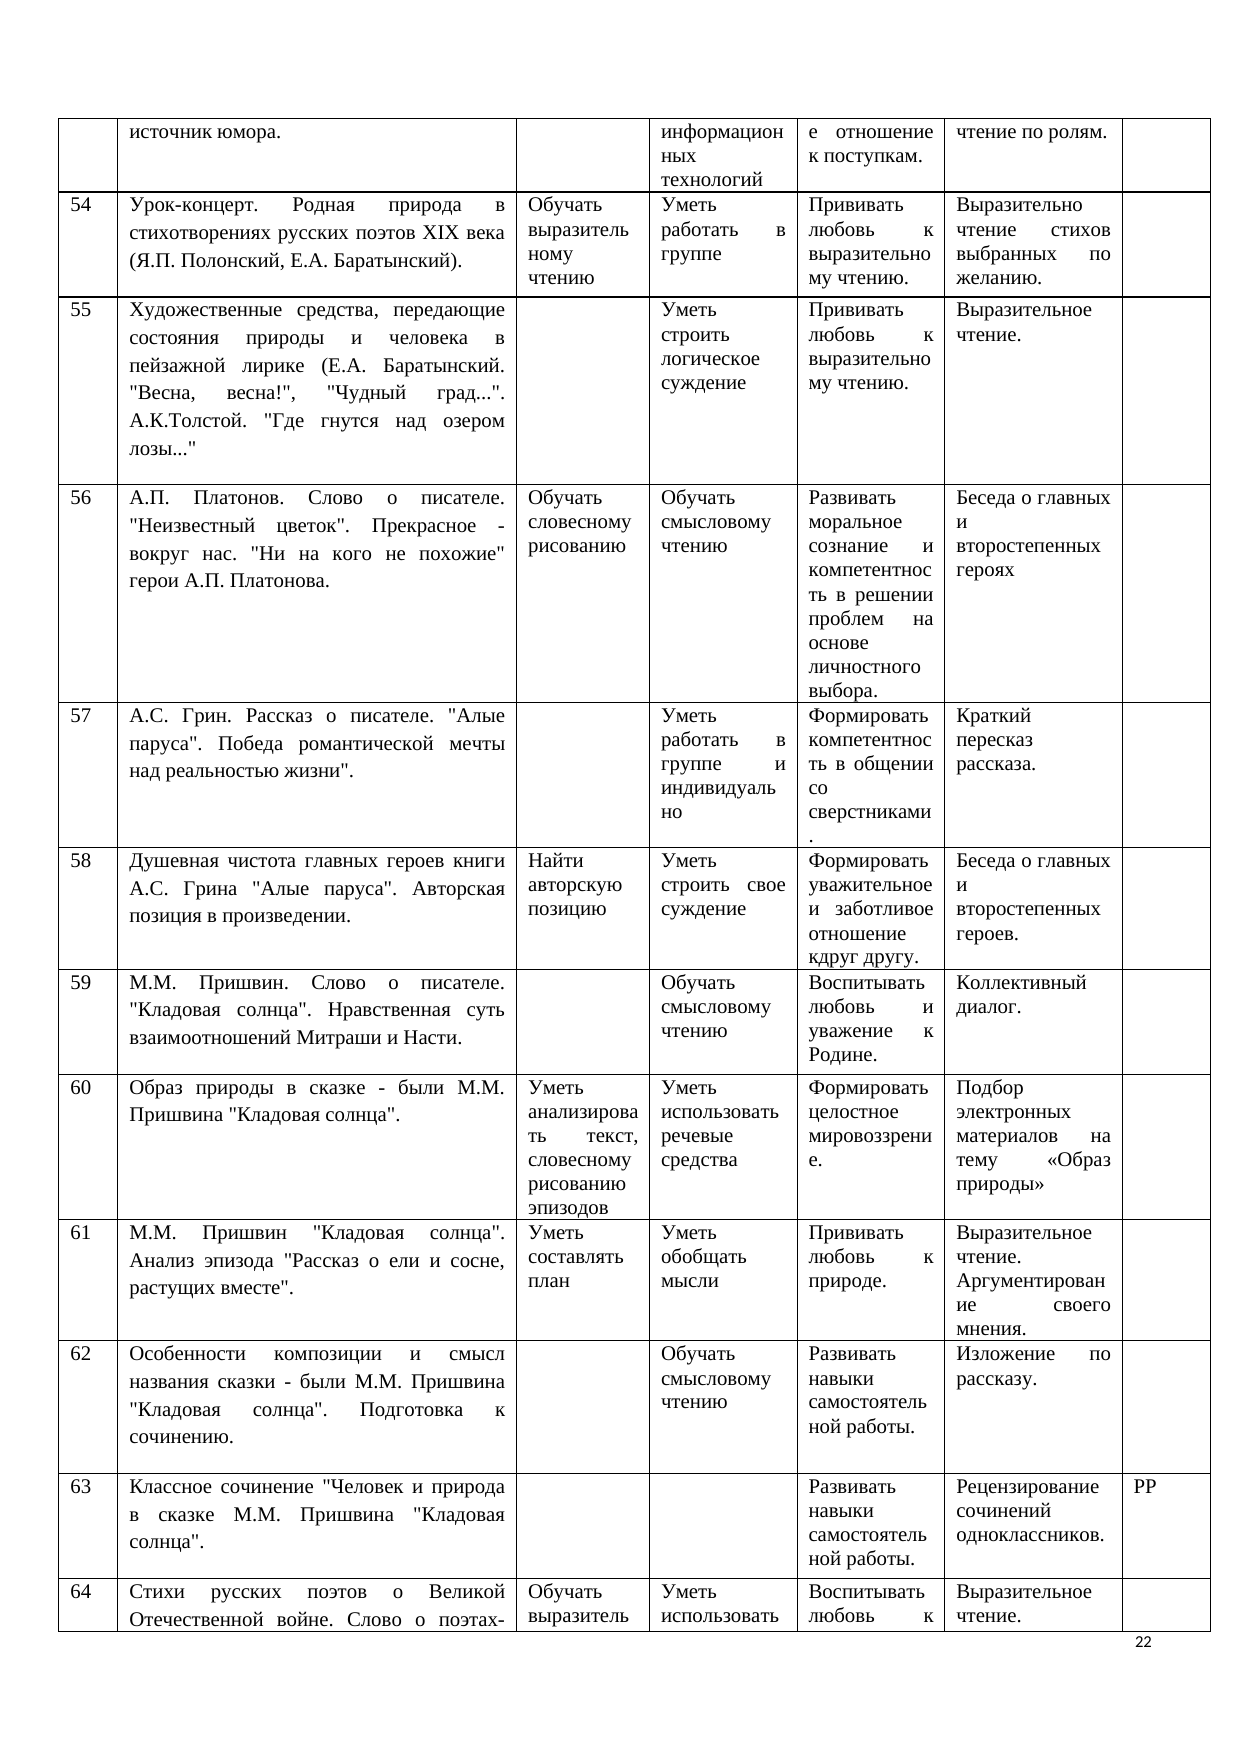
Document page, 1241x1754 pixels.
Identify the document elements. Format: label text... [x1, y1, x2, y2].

table_cell М.М. Пришвин. Слово о писателе. "Кладовая солнца". Нравственная суть взаимоотношений Митраши и Насти. [118, 970, 516, 1073]
table_cell Подбор электронных материалов на тему «Образ природы» [945, 1075, 1122, 1219]
table_cell [517, 1341, 649, 1473]
table_cell Беседа о главных и второстепенных героях [945, 485, 1122, 702]
table_cell Воспитывать любовь и уважение к Родине. [798, 970, 944, 1073]
table_cell 63 [59, 1474, 117, 1578]
table_cell Обучать смысловому чтению [650, 970, 797, 1073]
table_cell [1123, 1220, 1210, 1340]
table_cell [517, 1474, 649, 1578]
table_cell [798, 1579, 944, 1631]
table_cell Развивать моральное сознание и компетентность в решении проблем на основе личностного выбора. [798, 485, 944, 702]
table_cell Развивать навыки самостоятельной работы. [798, 1341, 944, 1473]
table_cell 61 [59, 1220, 117, 1340]
table_cell Обучать смысловому чтению [650, 485, 797, 702]
table_cell 54 [59, 193, 117, 296]
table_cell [517, 119, 649, 191]
table_cell Прививать любовь к выразительному чтению. [798, 193, 944, 296]
table_cell [517, 703, 649, 847]
table_cell Коллективный диалог. [945, 970, 1122, 1073]
table_cell Беседа о главных и второстепенных героев. [945, 848, 1122, 968]
table_cell [1123, 119, 1210, 191]
table_cell Краткий пересказ рассказа. [945, 703, 1122, 847]
table_cell Прививать любовь к выразительному чтению. [798, 298, 944, 484]
table_cell 53 [59, 119, 117, 191]
table_cell [1123, 1341, 1210, 1473]
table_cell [650, 119, 797, 191]
table_cell [1123, 298, 1210, 484]
table_cell Уметь строить логическое суждение [650, 298, 797, 484]
table_cell 64 [59, 1579, 117, 1631]
table_cell Уметь строить свое суждение [650, 848, 797, 968]
table_cell Урок-концерт. Родная природа в стихотворениях русских поэтов XIX века (Я.П. Полонский, Е.А. Баратынский). [118, 193, 516, 296]
table_cell Образ природы в сказке - были М.М. Пришвина "Кладовая солнца". [118, 1075, 516, 1219]
table_cell 59 [59, 970, 117, 1073]
table_cell Формировать целостное мировоззрение. [798, 1075, 944, 1219]
table_cell Душевная чистота главных героев книги А.С. Грина "Алые паруса". Авторская позиция в произведении. [118, 848, 516, 968]
table_cell М.М. Пришвин "Кладовая солнца". Анализ эпизода "Рассказ о ели и сосне, растущих вместе". [118, 1220, 516, 1340]
table_cell Обучать смысловому чтению [650, 1341, 797, 1473]
table_cell Формировать уважительное и заботливое отношение кдруг другу. [798, 848, 944, 968]
table_cell [517, 298, 649, 484]
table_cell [118, 1579, 516, 1631]
table_cell Найти авторскую позицию [517, 848, 649, 968]
table_cell Уметь работать в группе и индивидуально [650, 703, 797, 847]
table_cell РР [1123, 1474, 1210, 1578]
table_cell Выразительное чтение. Аргументирование своего мнения. [945, 1220, 1122, 1340]
table_cell 60 [59, 1075, 117, 1219]
table_cell 55 [59, 298, 117, 484]
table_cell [650, 1579, 797, 1631]
table_cell Выразительное чтение. [945, 298, 1122, 484]
table_cell [1123, 1579, 1210, 1631]
table_cell [1123, 485, 1210, 702]
table_cell Классное сочинение "Человек и природа в сказке М.М. Пришвина "Кладовая солнца". [118, 1474, 516, 1578]
table_cell Уметь составлять план [517, 1220, 649, 1340]
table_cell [517, 1579, 649, 1631]
table_cell Изложение по рассказу. [945, 1341, 1122, 1473]
table_cell Обучать выразительному чтению [517, 193, 649, 296]
table_cell Особенности композиции и смысл названия сказки - были М.М. Пришвина "Кладовая солнца". Подготовка к сочинению. [118, 1341, 516, 1473]
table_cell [945, 119, 1122, 191]
table_cell 62 [59, 1341, 117, 1473]
table_cell Развивать навыки самостоятельной работы. [798, 1474, 944, 1578]
table_cell Уметь обобщать мысли [650, 1220, 797, 1340]
table_cell [1123, 970, 1210, 1073]
table_cell Выразительно чтение стихов выбранных по желанию. [945, 193, 1122, 296]
table_cell [650, 1474, 797, 1578]
table_cell Обучать словесному рисованию [517, 485, 649, 702]
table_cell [945, 1579, 1122, 1631]
table_cell Рецензирование сочинений одноклассников. [945, 1474, 1122, 1578]
table_cell Уметь анализировать текст, словесному рисованию эпизодов [517, 1075, 649, 1219]
table_cell [1123, 848, 1210, 968]
table_cell 56 [59, 485, 117, 702]
table_cell [517, 970, 649, 1073]
table_cell Прививать любовь к природе. [798, 1220, 944, 1340]
table_cell Художественные средства, передающие состояния природы и человека в пейзажной лирике (Е.А. Баратынский. "Весна, весна!", "Чудный град...". А.К.Толстой. "Где гнутся над озером лозы..." [118, 298, 516, 484]
table_cell 57 [59, 703, 117, 847]
table_cell [1123, 193, 1210, 296]
table_cell А.П. Платонов. Слово о писателе. "Неизвестный цветок". Прекрасное - вокруг нас. "Ни на кого не похожие" герои А.П. Платонова. [118, 485, 516, 702]
table_cell [1123, 703, 1210, 847]
table_cell Уметь использовать речевые средства [650, 1075, 797, 1219]
table_cell Формировать компетентность в общении со сверстниками. [798, 703, 944, 847]
table_cell Уметь работать в группе [650, 193, 797, 296]
table_cell 58 [59, 848, 117, 968]
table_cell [118, 119, 516, 191]
table_cell [1123, 1075, 1210, 1219]
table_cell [798, 119, 944, 191]
table_cell А.С. Грин. Рассказ о писателе. "Алые паруса". Победа романтической мечты над реальностью жизни". [118, 703, 516, 847]
